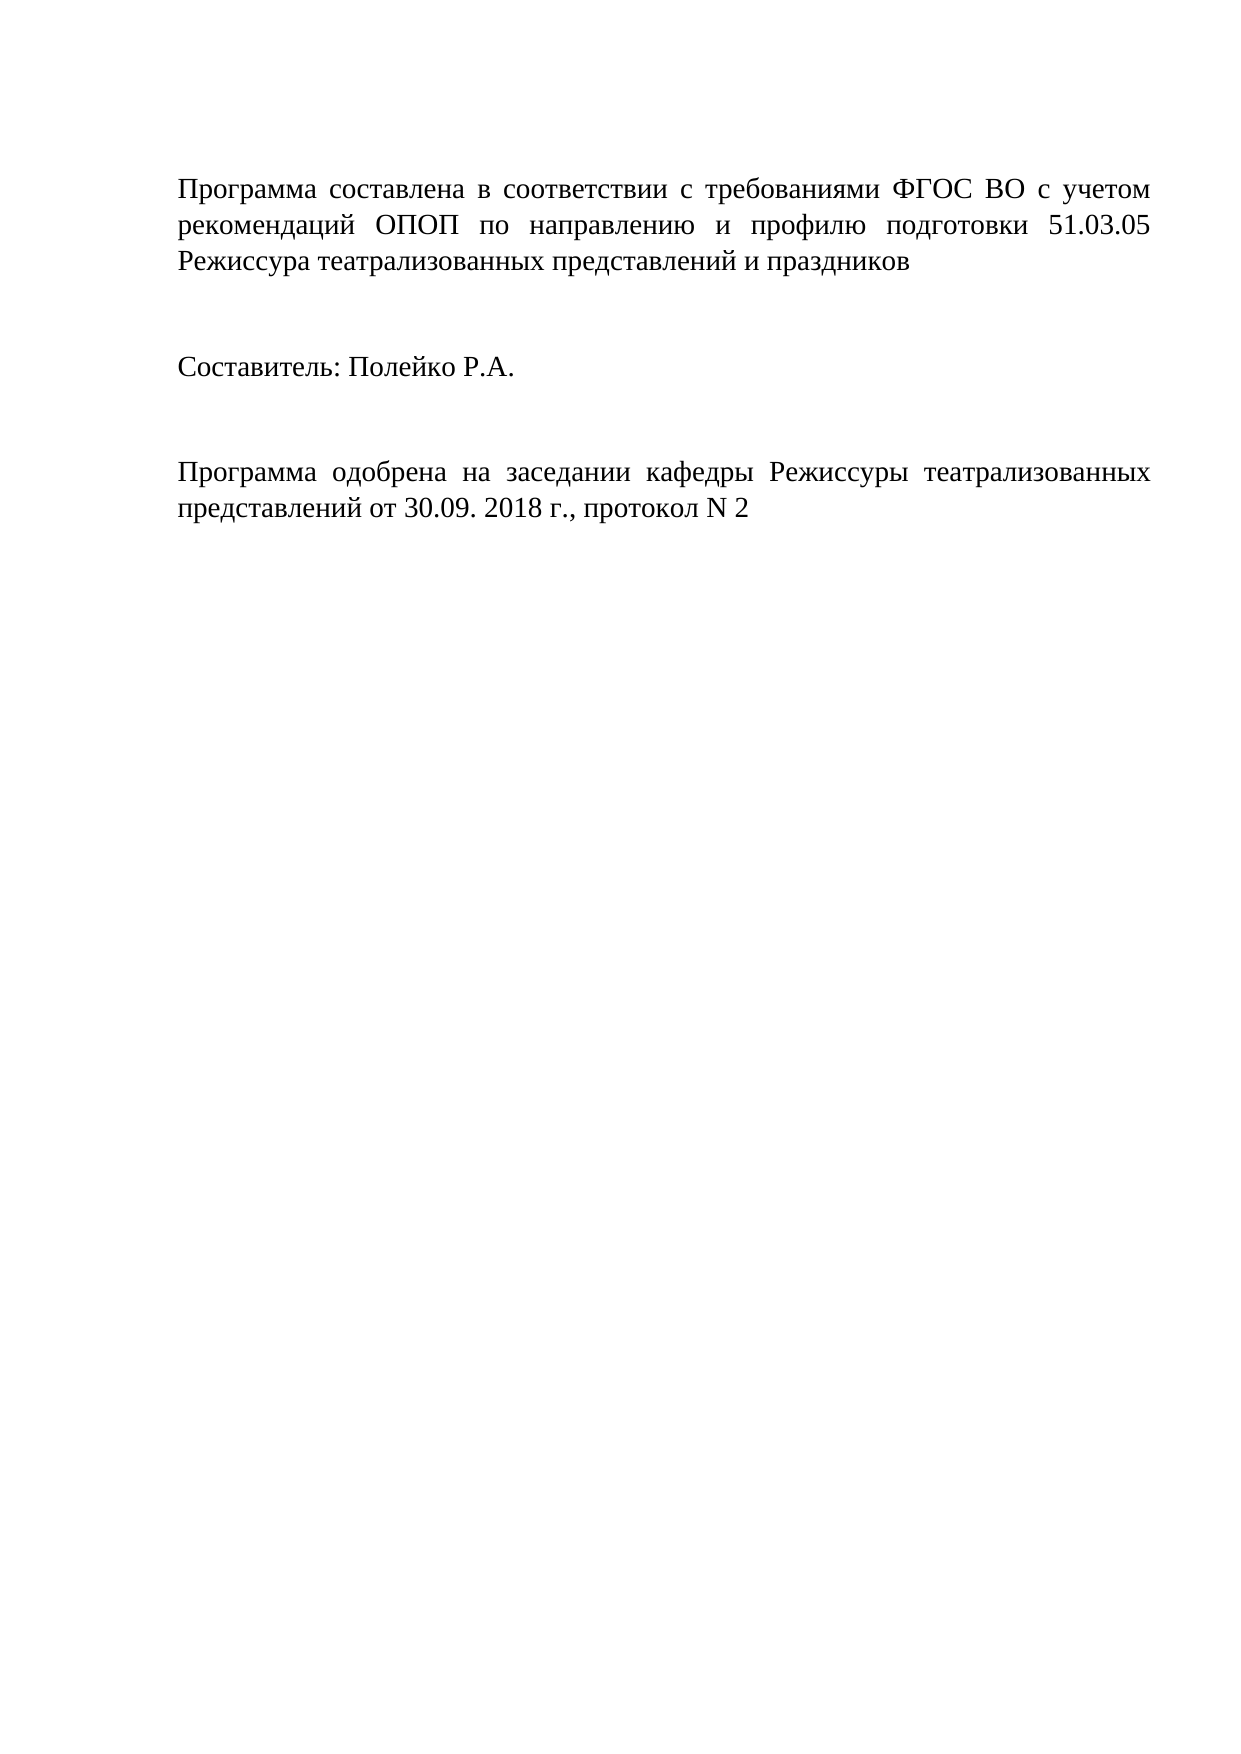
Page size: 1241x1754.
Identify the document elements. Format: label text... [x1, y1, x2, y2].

text Программа одобрена на заседании кафедры Режиссуры театрализованных представлений от 30.09. 2018 г., протокол N 2 [177, 454, 1152, 524]
text Программа составлена в соответствии с требованиями ФГОС ВО с учетом рекомендаций ОПОП по направлению и профилю подготовки 51.03.05 Режиссура театрализованных представлений и праздников [177, 171, 1152, 277]
text Составитель: Полейко Р.А. [177, 349, 1152, 382]
